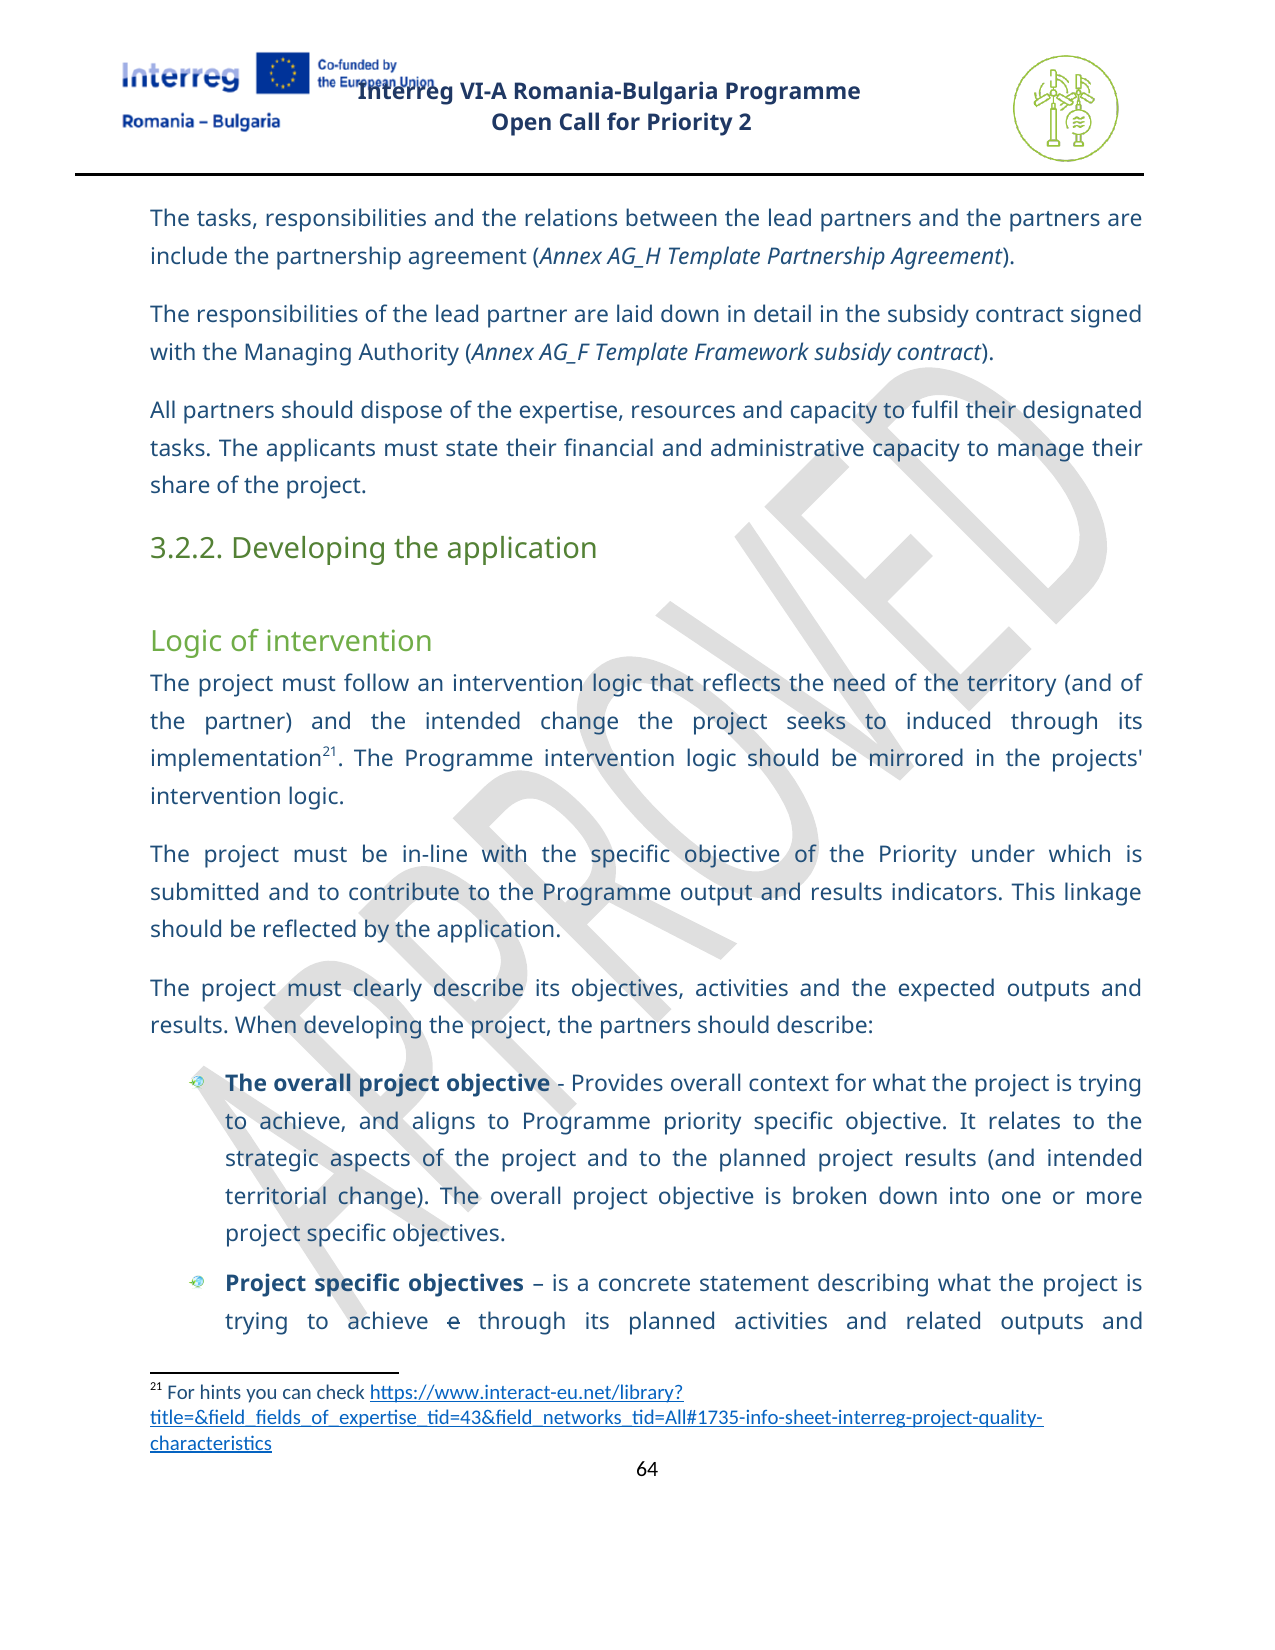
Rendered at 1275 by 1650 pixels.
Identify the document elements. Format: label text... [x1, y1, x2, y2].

text All partners should dispose of the expertise, resources and capacity to fulfil their designated tasks. The applicants must state their financial and administrative capacity to manage their share of the project. [150, 394, 1144, 500]
picture [1012, 54, 1119, 162]
text The project must follow an intervention logic that reflects the need of the territory (and of the partner) and the intended change the project seeks to induced through its implementation. The Programme intervention logic should be mirrored in the projects' intervention logic. [150, 667, 1144, 811]
list The overall project objective - Provides overall context for what the project is trying to achieve, and aligns to Programme priority specific objective. It relates to the strategic aspects of the project and to the planned project results (and intended territorial change). The overall project objective is broken down into one or more project specific objectives. [187, 1067, 1144, 1249]
picture [188, 1075, 204, 1092]
subtitle 3.2.2. Developing the application [150, 527, 1144, 567]
text The project must be in-line with the specific objective of the Priority under which is submitted and to contribute to the Programme output and results indicators. This linkage should be reflected by the application. [150, 838, 1144, 944]
text The responsibilities of the lead partner are laid down in detail in the subsidy contract signed with the Managing Authority (Annex AG_F Template Framework subsidy contract). [150, 298, 1144, 367]
subtitle Logic of intervention [150, 620, 1144, 659]
text The project must clearly describe its objectives, activities and the expected outputs and results. When developing the project, the partners should describe: [150, 972, 1144, 1040]
picture [121, 49, 435, 139]
picture [188, 1275, 204, 1292]
text The tasks, responsibilities and the relations between the lead partners and the partners are include the partnership agreement (Annex AG_H Template Partnership Agreement). [150, 202, 1144, 271]
